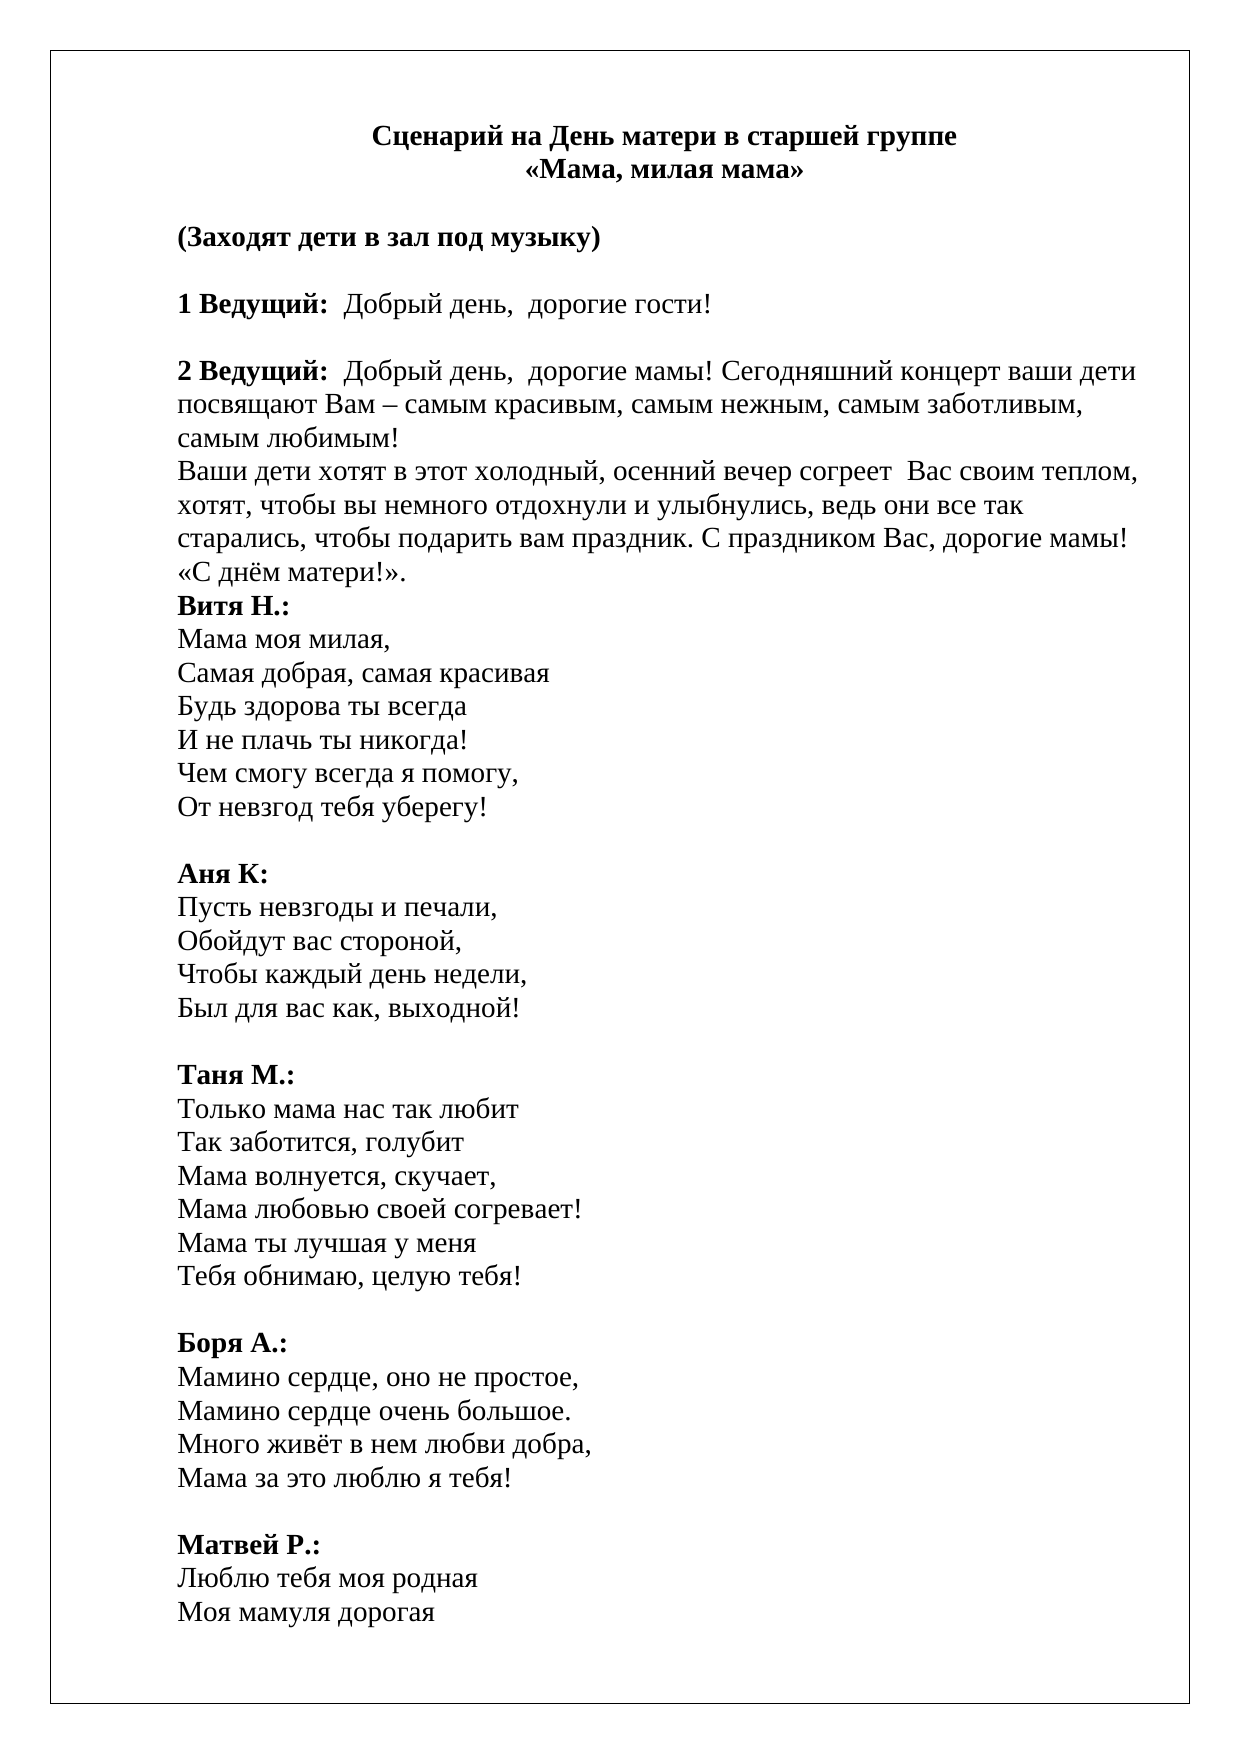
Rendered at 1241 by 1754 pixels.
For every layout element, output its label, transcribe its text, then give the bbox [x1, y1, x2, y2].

text Матвей Р.: [177, 1527, 1152, 1560]
text Мамино сердце очень большое. [177, 1393, 1152, 1426]
text Аня К: [177, 856, 1152, 889]
text Мамино сердце, оно не простое, [177, 1359, 1152, 1393]
text Был для вас как, выходной! [177, 990, 1152, 1024]
text Ваши дети хотят в этот холодный, осенний вечер согреет Вас своим теплом, хотят, чтобы вы немного отдохнули и улыбнулись, ведь они все так старались, чтобы подарить вам праздник. С праздником Вас, дорогие мамы! «С днём матери!». [177, 453, 1152, 588]
text 1 Ведущий: Добрый день, дорогие гости! [177, 286, 1152, 319]
text Сценарий на День матери в старшей группе [177, 118, 1152, 152]
text 2 Ведущий: Добрый день, дорогие мамы! Сегодняшний концерт ваши дети посвящают Вам – самым красивым, самым нежным, самым заботливым, самым любимым! [177, 353, 1152, 453]
text Мама моя милая, [177, 621, 1152, 655]
text Мама ты лучшая у меня [177, 1225, 1152, 1258]
text И не плачь ты никогда! [177, 722, 1152, 755]
text Тебя обнимаю, целую тебя! [177, 1258, 1152, 1292]
text Мама волнуется, скучает, [177, 1158, 1152, 1191]
text Пусть невзгоды и печали, [177, 889, 1152, 923]
text Витя Н.: [177, 588, 1152, 621]
text Мама любовью своей согревает! [177, 1191, 1152, 1225]
text (Заходят дети в зал под музыку) [177, 219, 1152, 252]
text Обойдут вас стороной, [177, 923, 1152, 957]
text Моя мамуля дорогая [177, 1594, 1152, 1627]
text Только мама нас так любит [177, 1091, 1152, 1124]
text Самая добрая, самая красивая [177, 655, 1152, 688]
text От невзгод тебя уберегу! [177, 789, 1152, 822]
text Так заботится, голубит [177, 1124, 1152, 1158]
text Люблю тебя моя родная [177, 1560, 1152, 1594]
text Чтобы каждый день недели, [177, 957, 1152, 990]
text Чем смогу всегда я помогу, [177, 755, 1152, 789]
text Много живёт в нем любви добра, [177, 1426, 1152, 1460]
text Мама за это люблю я тебя! [177, 1460, 1152, 1493]
text «Мама, милая мама» [177, 152, 1152, 185]
text Боря А.: [177, 1326, 1152, 1359]
text Таня М.: [177, 1057, 1152, 1091]
text Будь здорова ты всегда [177, 688, 1152, 722]
